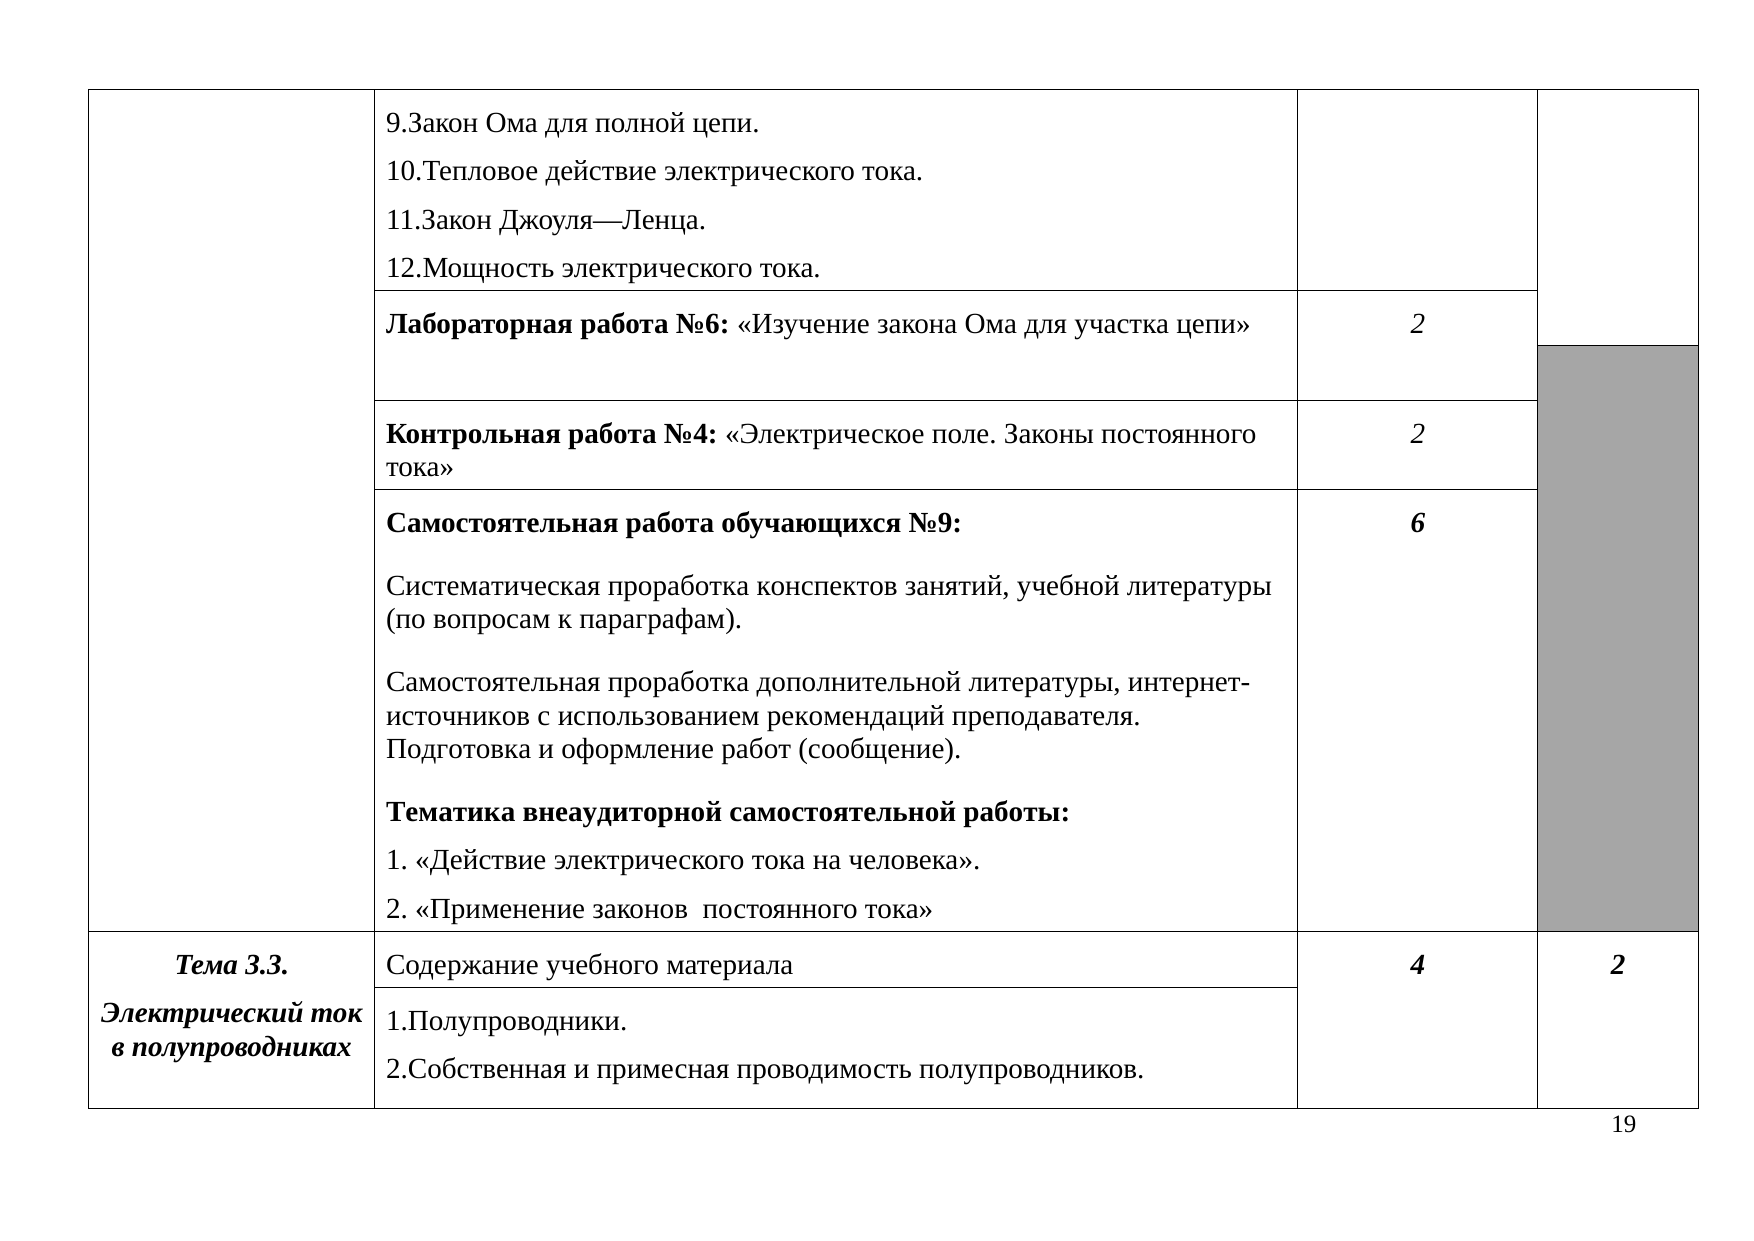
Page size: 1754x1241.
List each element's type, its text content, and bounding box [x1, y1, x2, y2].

table_cell 2 [1298, 291, 1537, 400]
table_cell [1538, 346, 1698, 931]
table_cell 2 [1298, 401, 1537, 489]
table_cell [375, 988, 1297, 1108]
table_cell 6 [1298, 490, 1537, 931]
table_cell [375, 90, 1297, 290]
table_cell Контрольная работа №4: «Электрическое поле. Законы постоянного тока» [375, 401, 1297, 489]
table_cell Лабораторная работа №6: «Изучение закона Ома для участка цепи» [375, 291, 1297, 400]
table_cell Тема 3.3. Электрический ток в полупроводниках [89, 932, 374, 1108]
table_cell Содержание учебного материала [375, 932, 1297, 987]
table_cell Самостоятельная работа обучающихся №9: Систематическая проработка конспектов занятий, учебной литературы (по вопросам к параграфам). Самостоятельная проработка дополнительной литературы, интернет-источников с использованием рекомендаций преподавателя. Подготовка и оформление работ (сообщение). Тематика внеаудиторной самостоятельной работы: 1. «Действие электрического тока на человека». 2. «Применение законов постоянного тока» [375, 490, 1297, 931]
table_cell 2 [1538, 932, 1698, 1108]
table_cell 4 [1298, 932, 1537, 1108]
